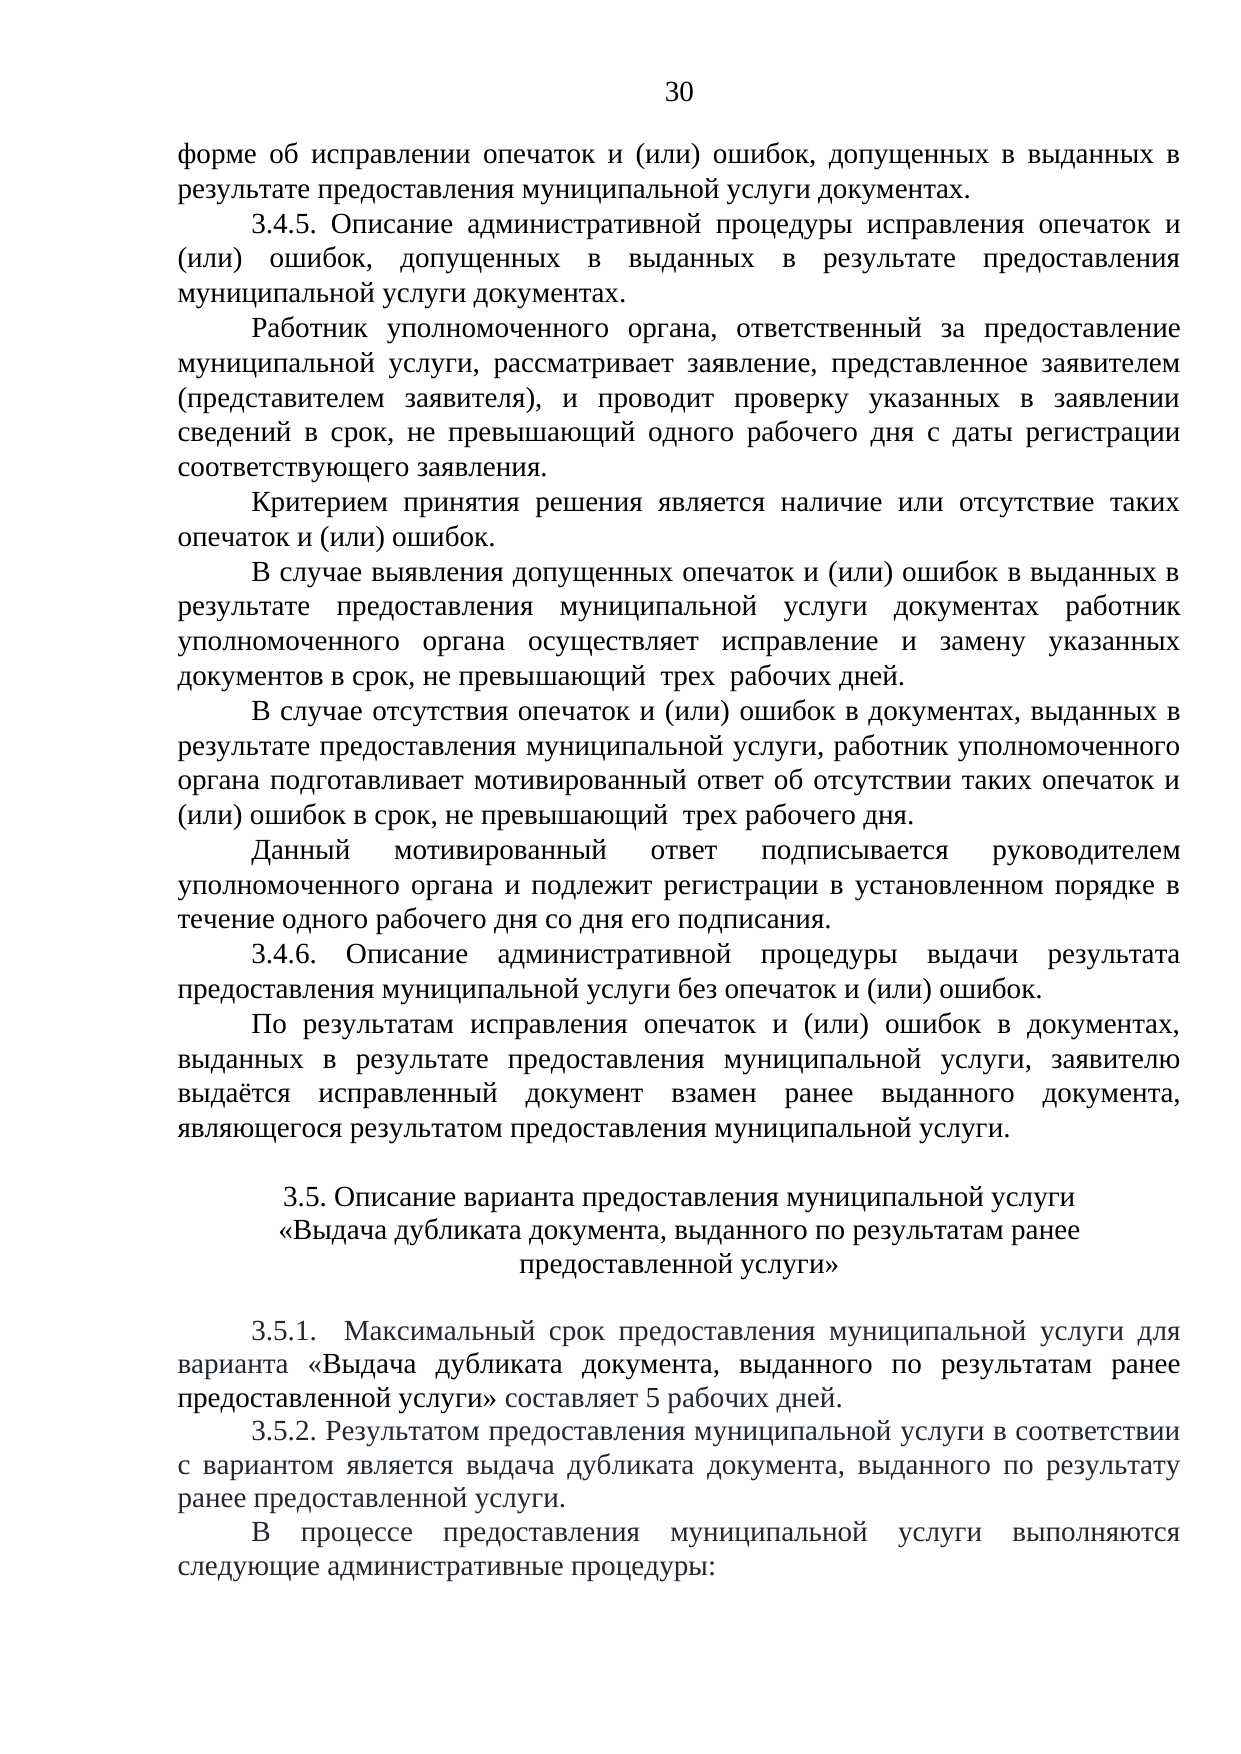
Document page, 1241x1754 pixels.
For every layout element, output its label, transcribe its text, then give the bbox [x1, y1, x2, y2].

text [177, 136, 1181, 204]
text «Выдача дубликата документа, выданного по результатам ранее предоставленной услуги» [177, 1212, 1181, 1279]
text В случае выявления допущенных опечаток и (или) ошибок в выданных в результате предоставления муниципальной услуги документах работник уполномоченного органа осуществляет исправление и замену указанных документов в срок, не превышающий трех рабочих дней. [177, 554, 1181, 692]
text Данный мотивированный ответ подписывается руководителем уполномоченного органа и подлежит регистрации в установленном порядке в течение одного рабочего дня со дня его подписания. [177, 832, 1181, 935]
text В процессе предоставления муниципальной услуги выполняются следующие административные процедуры: [177, 1514, 1181, 1581]
text 3.5. Описание варианта предоставления муниципальной услуги [177, 1179, 1181, 1212]
text 3.5.1. Максимальный срок предоставления муниципальной услуги для варианта «Выдача дубликата документа, выданного по результатам ранее предоставленной услуги» составляет 5 рабочих дней. [177, 1313, 1181, 1413]
text По результатам исправления опечаток и (или) ошибок в документах, выданных в результате предоставления муниципальной услуги, заявителю выдаётся исправленный документ взамен ранее выданного документа, являющегося результатом предоставления муниципальной услуги. [177, 1006, 1181, 1041]
text Критерием принятия решения является наличие или отсутствие таких опечаток и (или) ошибок. [177, 484, 1181, 552]
text 3.4.5. Описание административной процедуры исправления опечаток и (или) ошибок, допущенных в выданных в результате предоставления муниципальной услуги документах. [177, 206, 1181, 309]
text В случае отсутствия опечаток и (или) ошибок в документах, выданных в результате предоставления муниципальной услуги, работник уполномоченного органа подготавливает мотивированный ответ об отсутствии таких опечаток и (или) ошибок в срок, не превышающий трех рабочего дня. [177, 693, 1181, 831]
text По результатам исправления опечаток и (или) ошибок в документах, выданных в результате предоставления муниципальной услуги, заявителю выдаётся исправленный документ взамен ранее выданного документа, являющегося результатом предоставления муниципальной услуги. [177, 1109, 1181, 1144]
text 3.4.6. Описание административной процедуры выдачи результата предоставления муниципальной услуги без опечаток и (или) ошибок. [177, 936, 1181, 1005]
text 3.5.2. Результатом предоставления муниципальной услуги в соответствии с вариантом является выдача дубликата документа, выданного по результату ранее предоставленной услуги. [177, 1413, 1181, 1514]
text Работник уполномоченного органа, ответственный за предоставление муниципальной услуги, рассматривает заявление, представленное заявителем (представителем заявителя), и проводит проверку указанных в заявлении сведений в срок, не превышающий одного рабочего дня с даты регистрации соответствующего заявления. [177, 310, 1181, 483]
